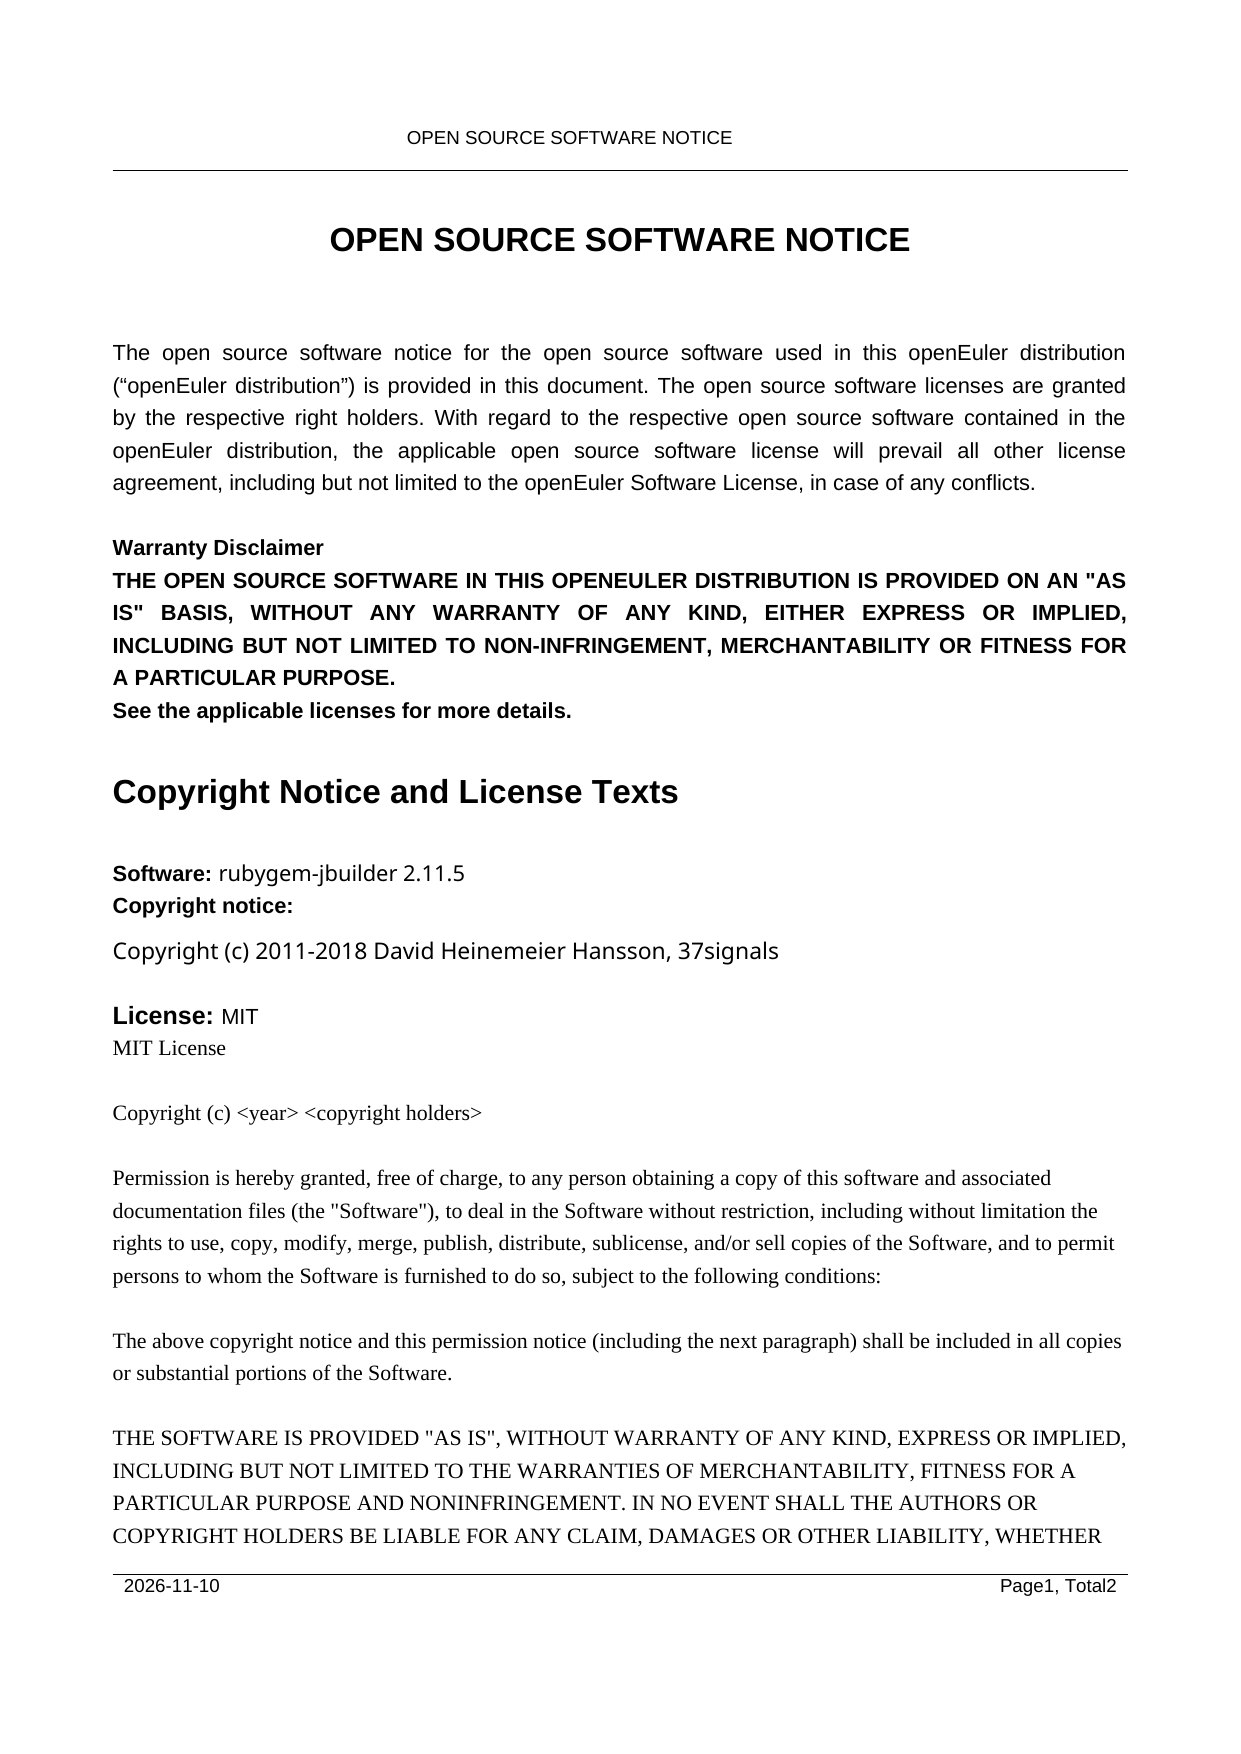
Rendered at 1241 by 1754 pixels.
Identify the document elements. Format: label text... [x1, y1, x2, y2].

text License: MIT [112, 999, 1128, 1031]
title Software: rubygem-jbuilder 2.11.5 [112, 856, 1128, 889]
text Copyright Notice and License Texts [112, 759, 1128, 824]
text Warranty Disclaimer [112, 531, 1128, 564]
text OPEN SOURCE SOFTWARE NOTICE [112, 206, 1128, 271]
text Copyright (c) 2011-2018 David Heinemeier Hansson, 37signals [112, 934, 1128, 999]
text Copyright notice: [112, 889, 1128, 921]
text THE OPEN SOURCE SOFTWARE IN THIS OPENEULER DISTRIBUTION IS PROVIDED ON AN "AS IS" BASIS, WITHOUT ANY WARRANTY OF ANY KIND, EITHER EXPRESS OR IMPLIED, INCLUDING BUT NOT LIMITED TO NON-INFRINGEMENT, MERCHANTABILITY OR FITNESS FOR A PARTICULAR PURPOSE. See the applicable licenses for more details. [112, 564, 1128, 726]
text The open source software notice for the open source software used in this openEuler distribution (“openEuler distribution”) is provided in this document. The open source software licenses are granted by the respective right holders. With regard to the respective open source software contained in the openEuler distribution, the applicable open source software license will prevail all other license agreement, including but not limited to the openEuler Software License, in case of any conflicts. [112, 336, 1128, 499]
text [112, 1031, 1128, 1551]
